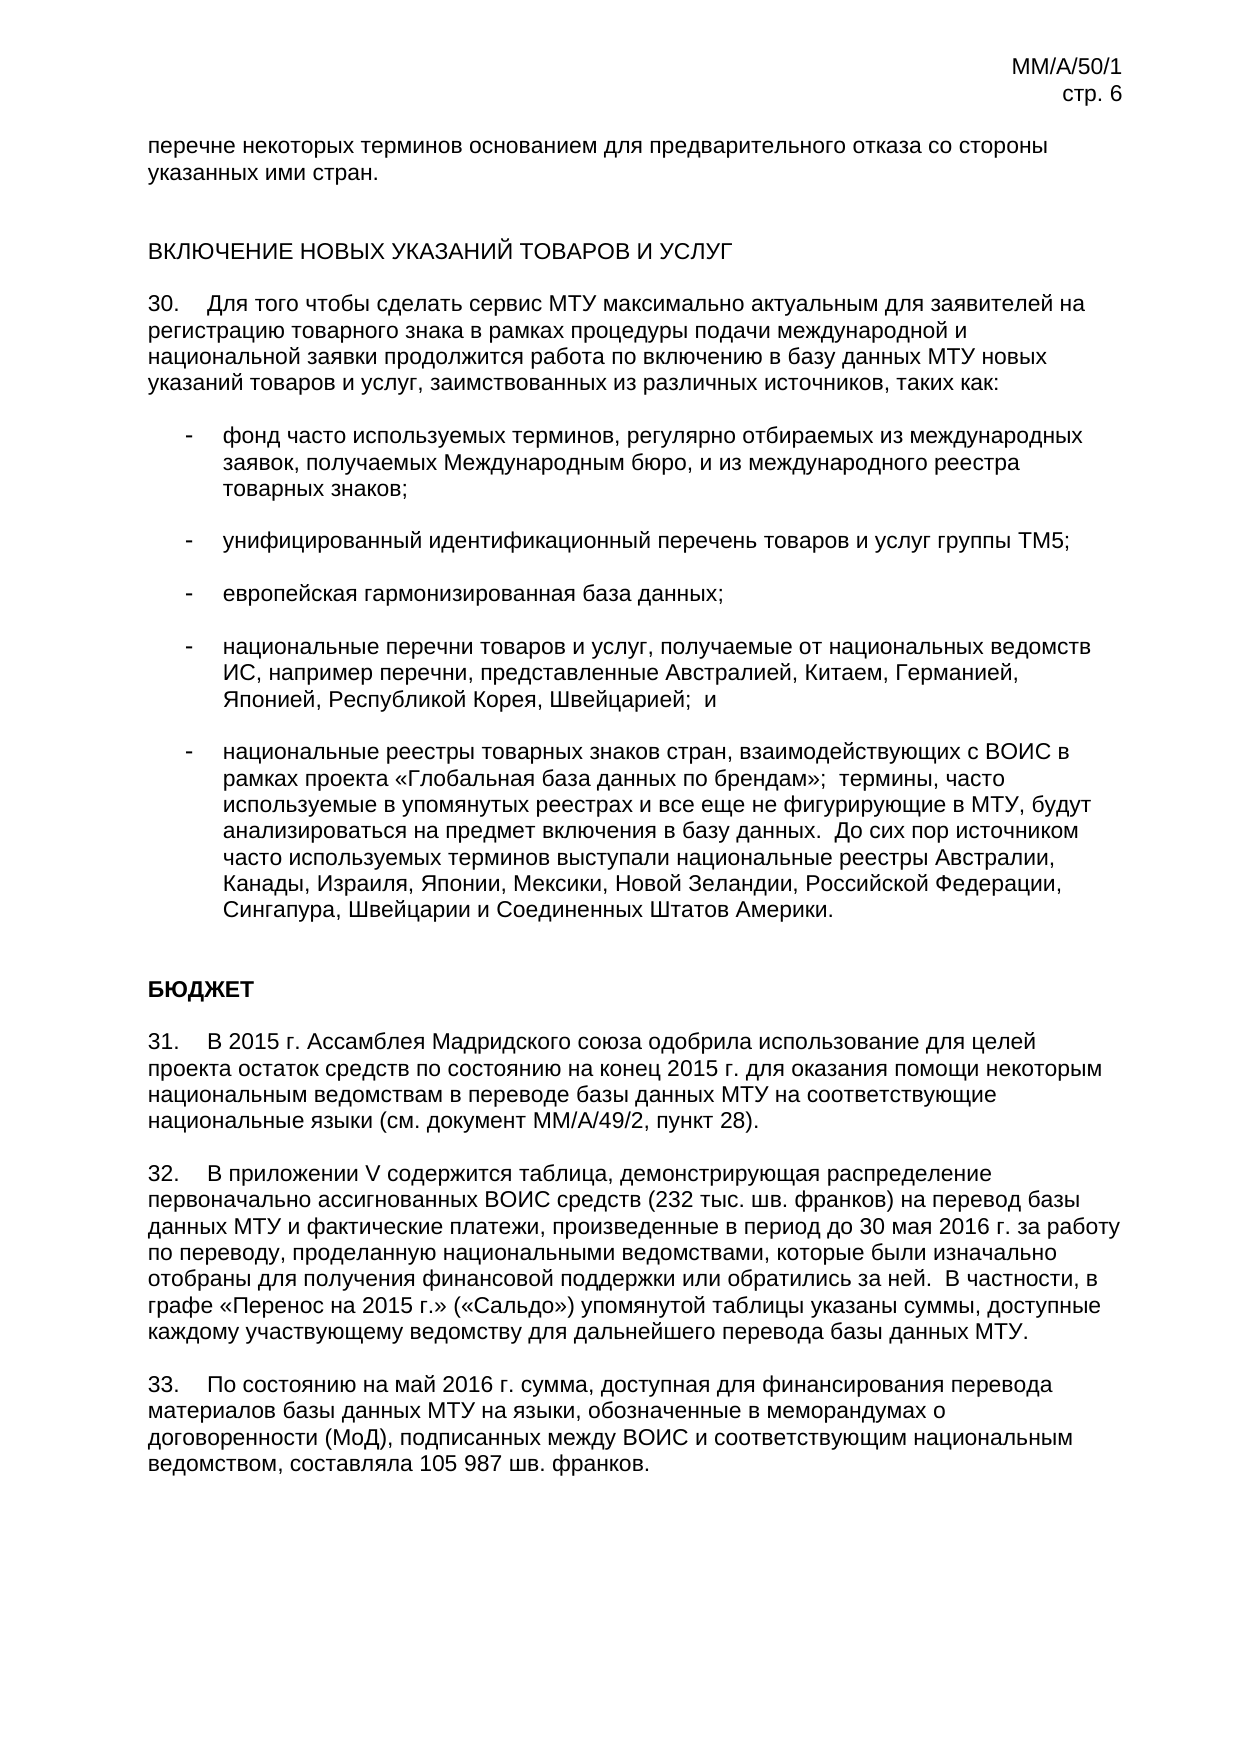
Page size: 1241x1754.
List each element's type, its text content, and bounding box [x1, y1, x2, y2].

list Для того чтобы сделать сервис МТУ максимально актуальным для заявителей на регистрацию товарного знака в рамках процедуры подачи международной и национальной заявки продолжится работа по включению в базу данных МТУ новых указаний товаров и услуг, заимствованных из различных источников, таких как: [148, 290, 1122, 396]
list национальные реестры товарных знаков стран, взаимодействующих с ВОИС в рамках проекта «Глобальная база данных по брендам»; термины, часто используемые в упомянутых реестрах и все еще не фигурирующие в МТУ, будут анализироваться на предмет включения в базу данных. До сих пор источником часто используемых терминов выступали национальные реестры Австралии, Канады, Израиля, Японии, Мексики, Новой Зеландии, Российской Федерации, Сингапура, Швейцарии и Соединенных Штатов Америки. [185, 738, 1122, 923]
list европейская гармонизированная база данных; [185, 580, 1122, 607]
list По состоянию на май 2016 г. сумма, доступная для финансирования перевода материалов базы данных МТУ на языки, обозначенные в меморандумах о договоренности (МоД), подписанных между ВОИС и соответствующим национальным ведомством, составляла 105 987 шв. франков. [148, 1371, 1122, 1476]
text ВКЛЮЧЕНИЕ НОВЫХ УКАЗАНИЙ ТОВАРОВ И УСЛУГ [148, 238, 1122, 264]
list В 2015 г. Ассамблея Мадридского союза одобрила использование для целей проекта остаток средств по состоянию на конец 2015 г. для оказания помощи некоторым национальным ведомствам в переводе базы данных МТУ на соответствующие национальные языки (см. документ MM/A/49/2, пункт 28). [148, 1028, 1122, 1134]
list унифицированный идентификационный перечень товаров и услуг группы TM5; [185, 527, 1122, 554]
text БЮДЖЕТ [148, 976, 1122, 1002]
list В приложении V содержится таблица, демонстрирующая распределение первоначально ассигнованных ВОИС средств (232 тыс. шв. франков) на перевод базы данных МТУ и фактические платежи, произведенные в период до 30 мая 2016 г. за работу по переводу, проделанную национальными ведомствами, которые были изначально отобраны для получения финансовой поддержки или обратились за ней. В частности, в графе «Перенос на 2015 г.» («Сальдо») упомянутой таблицы указаны суммы, доступные каждому участвующему ведомству для дальнейшего перевода базы данных МТУ. [148, 1160, 1122, 1344]
list национальные перечни товаров и услуг, получаемые от национальных ведомств ИС, например перечни, представленные Австралией, Китаем, Германией, Японией, Республикой Корея, Швейцарией; и [185, 633, 1122, 712]
list фонд часто используемых терминов, регулярно отбираемых из международных заявок, получаемых Международным бюро, и из международного реестра товарных знаков; [185, 422, 1122, 501]
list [148, 132, 1122, 185]
